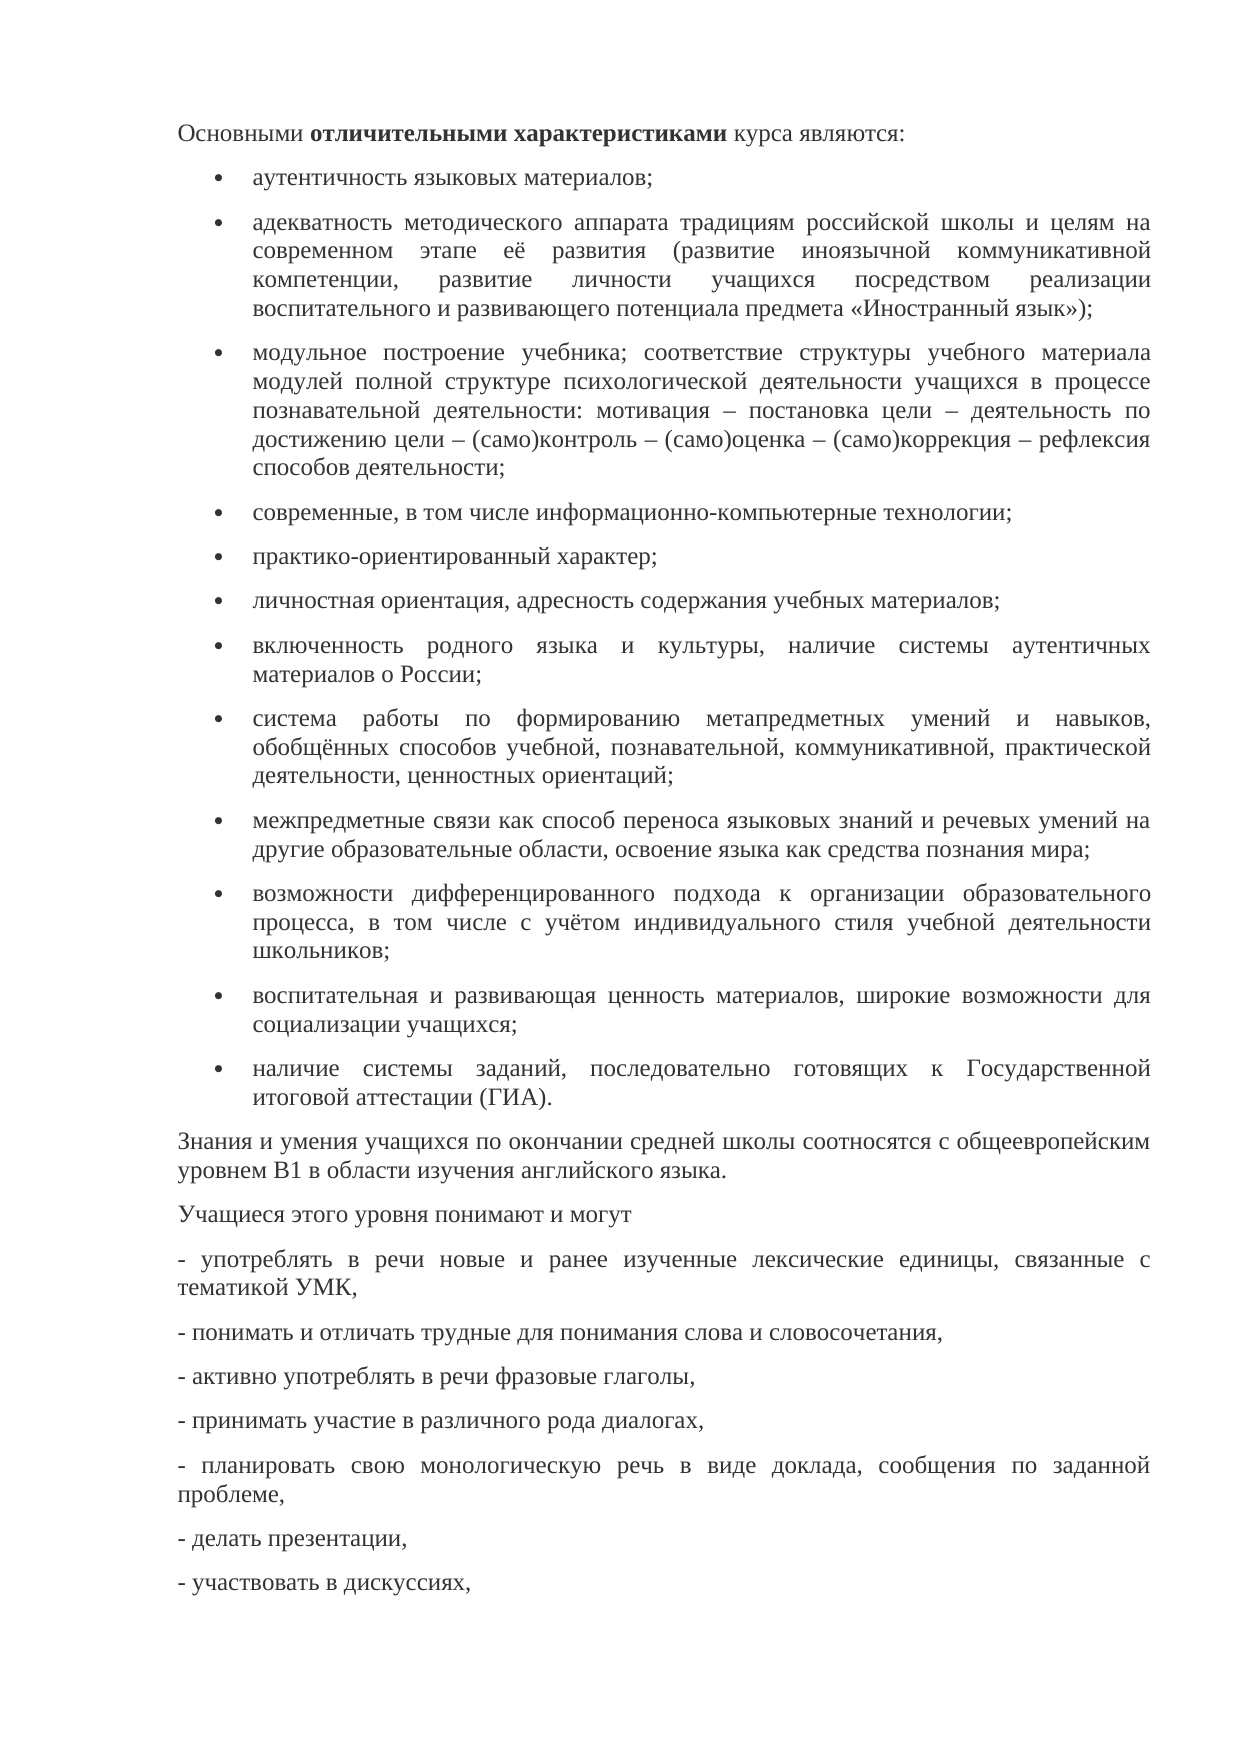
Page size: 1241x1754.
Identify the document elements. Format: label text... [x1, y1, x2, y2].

list включенность родного языка и культуры, наличие системы аутентичных материалов о России; [215, 630, 1152, 687]
text - понимать и отличать трудные для понимания слова и словосочетания, [177, 1317, 1152, 1346]
list межпредметные связи как способ переноса языковых знаний и речевых умений на другие образовательные области, освоение языка как средства познания мира; [215, 805, 1152, 862]
list аутентичность языковых материалов; [215, 162, 1152, 191]
text - активно употреблять в речи фразовые глаголы, [177, 1361, 1152, 1390]
list практико-ориентированный характер; [215, 541, 1152, 570]
text Знания и умения учащихся по окончании средней школы соотносятся с общеевропейским уровнем В1 в области изучения английского языка. [177, 1126, 1152, 1184]
list модульное построение учебника; соответствие структуры учебного материала модулей полной структуре психологической деятельности учащихся в процессе познавательной деятельности: мотивация – постановка цели – деятельность по достижению цели – (само)контроль – (само)оценка – (само)коррекция – рефлексия способов деятельности; [215, 337, 1152, 481]
text - делать презентации, [177, 1523, 1152, 1552]
text - принимать участие в различного рода диалогах, [177, 1406, 1152, 1434]
list наличие системы заданий, последовательно готовящих к Государственной итоговой аттестации (ГИА). [215, 1053, 1152, 1111]
text Учащиеся этого уровня понимают и могут [177, 1199, 1152, 1228]
text - участвовать в дискуссиях, [177, 1567, 1152, 1596]
list адекватность методического аппарата традициям российской школы и целям на современном этапе её развития (развитие иноязычной коммуникативной компетенции, развитие личности учащихся посредством реализации воспитательного и развивающего потенциала предмета «Иностранный язык»); [215, 207, 1152, 322]
list возможности дифференцированного подхода к организации образовательного процесса, в том числе с учётом индивидуального стиля учебной деятельности школьников; [215, 878, 1152, 964]
list личностная ориентация, адресность содержания учебных материалов; [215, 586, 1152, 614]
list система работы по формированию метапредметных умений и навыков, обобщённых способов учебной, познавательной, коммуникативной, практической деятельности, ценностных ориентаций; [215, 703, 1152, 789]
text - употреблять в речи новые и ранее изученные лексические единицы, связанные с тематикой УМК, [177, 1244, 1152, 1301]
list современные, в том числе информационно-компьютерные технологии; [215, 497, 1152, 526]
text - планировать свою монологическую речь в виде доклада, сообщения по заданной проблеме, [177, 1450, 1152, 1507]
text Основными отличительными характеристиками курса являются: [177, 118, 1152, 147]
list воспитательная и развивающая ценность материалов, широкие возможности для социализации учащихся; [215, 980, 1152, 1037]
